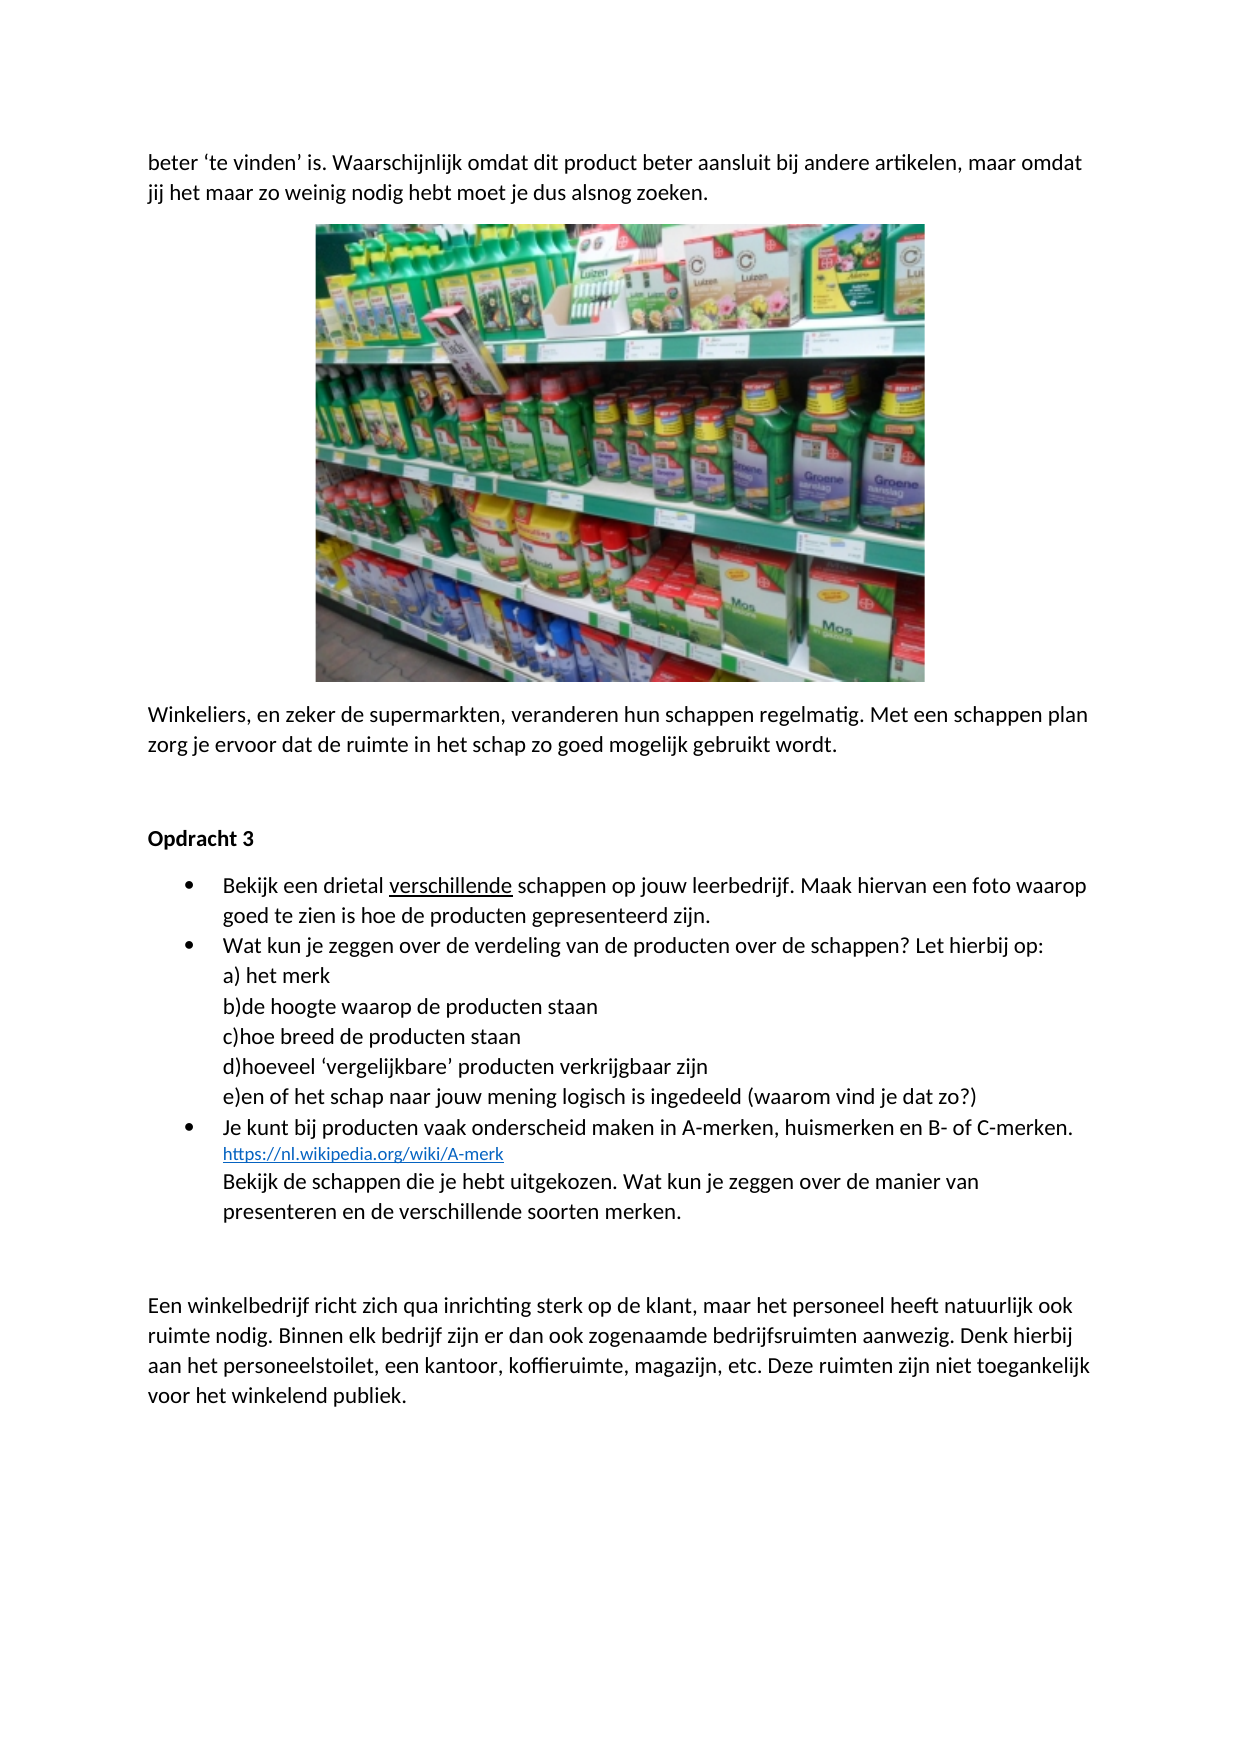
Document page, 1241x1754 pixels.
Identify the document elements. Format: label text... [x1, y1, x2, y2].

list Je kunt bij producten vaak onderscheid maken in A-merken, huismerken en B- of C-merken. https://nl.wikipedia.org/wiki/A-merk [185, 1113, 1093, 1165]
list Bekijk een drietal verschillende schappen op jouw leerbedrijf. Maak hiervan een foto waarop goed te zien is hoe de producten gepresenteerd zijn. [185, 871, 1093, 929]
list Wat kun je zeggen over de verdeling van de producten over de schappen? Let hierbij op: [185, 931, 1093, 959]
text Winkeliers, en zeker de supermarkten, veranderen hun schappen regelmatig. Met een schappen plan zorg je ervoor dat de ruimte in het schap zo goed mogelijk gebruikt wordt. [148, 700, 1093, 758]
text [148, 148, 1093, 206]
list Bekijk de schappen die je hebt uitgekozen. Wat kun je zeggen over de manier van presenteren en de verschillende soorten merken. [223, 1167, 1093, 1225]
picture [315, 224, 925, 682]
text Een winkelbedrijf richt zich qua inrichting sterk op de klant, maar het personeel heeft natuurlijk ook ruimte nodig. Binnen elk bedrijf zijn er dan ook zogenaamde bedrijfsruimten aanwezig. Denk hierbij aan het personeelstoilet, een kantoor, koffieruimte, magazijn, etc. Deze ruimten zijn niet toegankelijk voor het winkelend publiek. [148, 1291, 1093, 1410]
list b)de hoogte waarop de producten staan [223, 992, 1093, 1020]
list e)en of het schap naar jouw mening logisch is ingedeeld (waarom vind je dat zo?) [223, 1082, 1093, 1110]
list c)hoe breed de producten staan [223, 1022, 1093, 1050]
list d)hoeveel ‘vergelijkbare’ producten verkrijgbaar zijn [223, 1052, 1093, 1080]
list a) het merk [223, 962, 1093, 989]
text Opdracht 3 [148, 824, 1093, 852]
